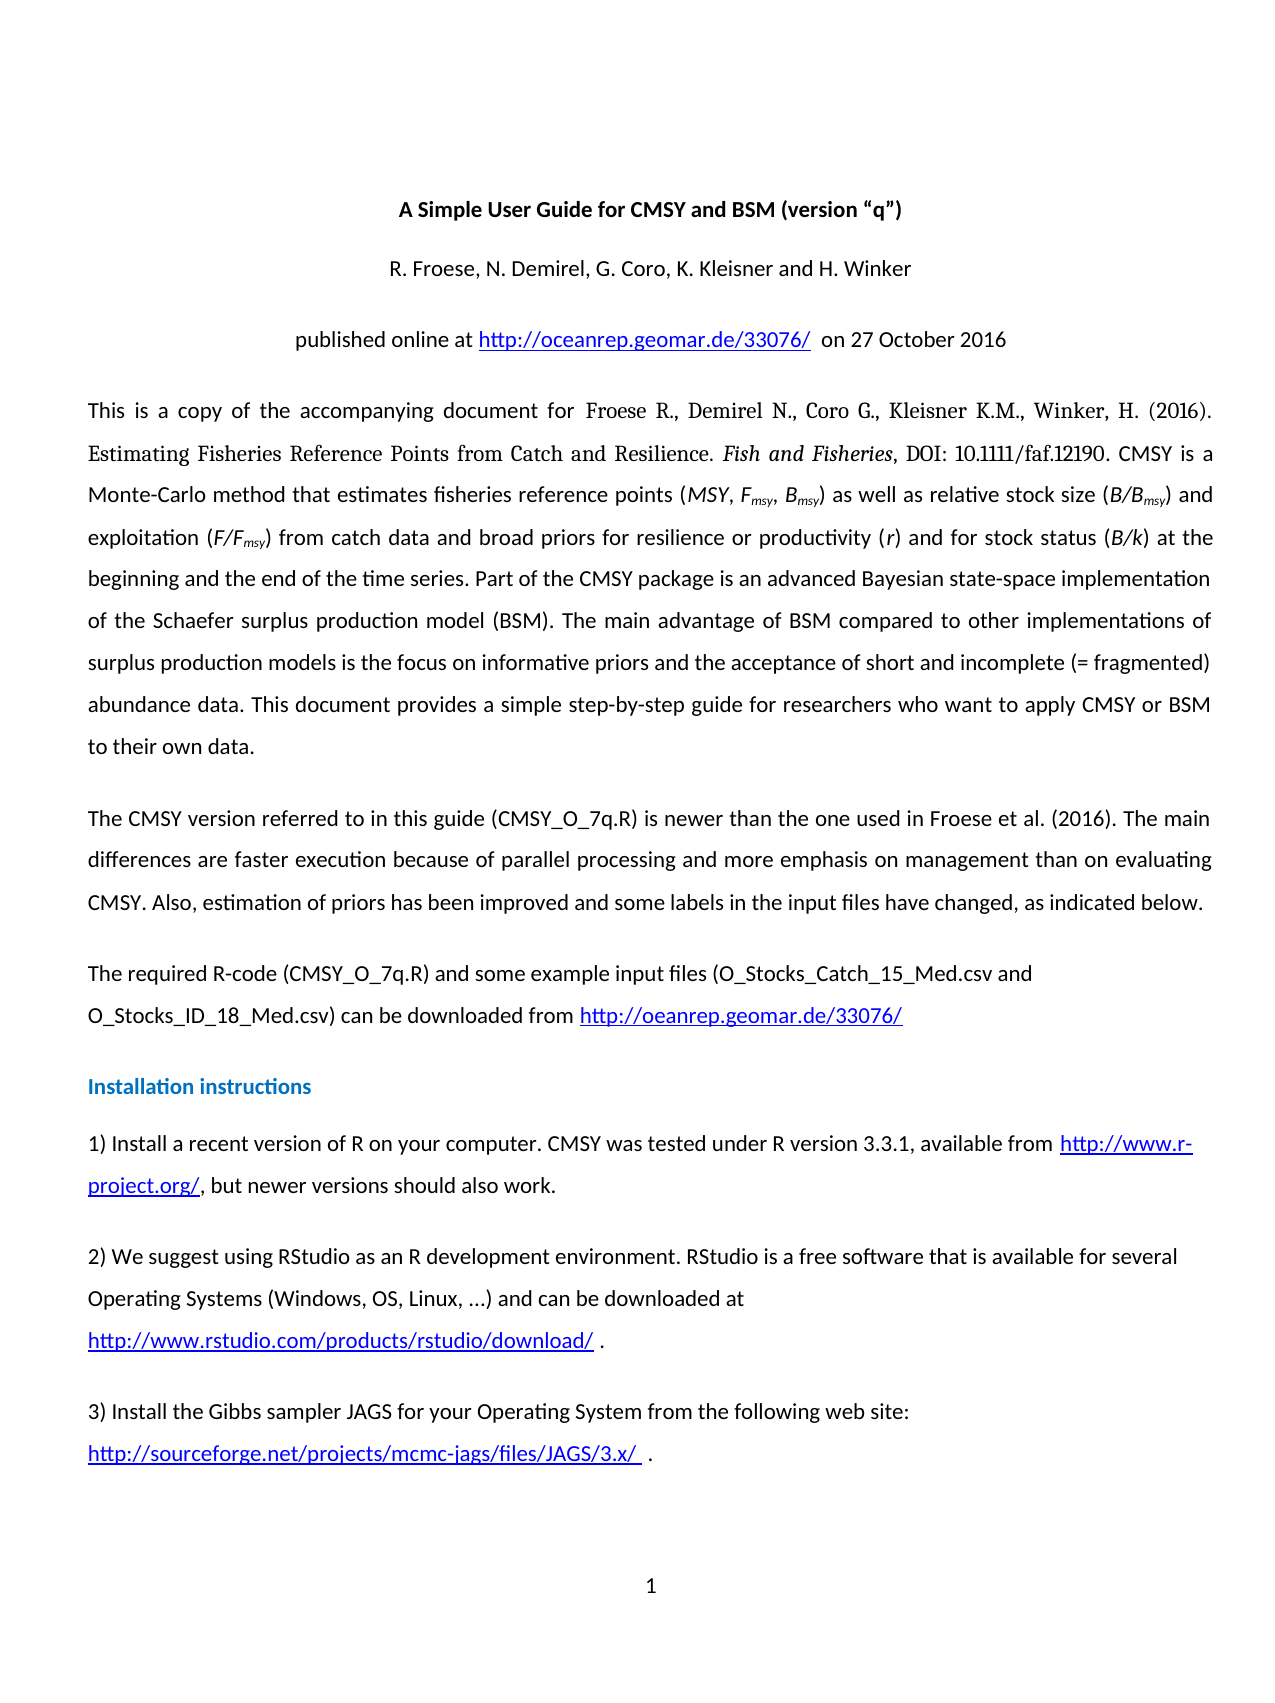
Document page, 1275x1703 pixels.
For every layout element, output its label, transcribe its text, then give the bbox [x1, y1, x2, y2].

subtitle Installation instructions [88, 1072, 1213, 1100]
text R. Froese, N. Demirel, G. Coro, K. Kleisner and H. Winker [88, 254, 1213, 282]
text A Simple User Guide for CMSY and BSM (version “q”) [88, 195, 1213, 223]
text 1) Install a recent version of R on your computer. CMSY was tested under R version 3.3.1, available from http://www.r-project.org/, but newer versions should also work. [88, 1129, 1213, 1199]
text published online at http://oceanrep.geomar.de/33076/ on 27 October 2016 [88, 326, 1213, 353]
text 3) Install the Gibbs sampler JAGS for your Operating System from the following web site: http://sourceforge.net/projects/mcmc-jags/files/JAGS/3.x/ . [88, 1397, 1213, 1467]
text This is a copy of the accompanying document for Froese R., Demirel N., Coro G., Kleisner K.M., Winker, H. (2016). Estimating Fisheries Reference Points from Catch and Resilience. Fish and Fisheries, DOI: 10.1111/faf.12190. CMSY is a Monte-Carlo method that estimates fisheries reference points (MSY, Fmsy, Bmsy) as well as relative stock size (B/Bmsy) and exploitation (F/Fmsy) from catch data and broad priors for resilience or productivity (r) and for stock status (B/k) at the beginning and the end of the time series. Part of the CMSY package is an advanced Bayesian state-space implementation of the Schaefer surplus production model (BSM). The main advantage of BSM compared to other implementations of surplus production models is the focus on informative priors and the acceptance of short and incomplete (= fragmented) abundance data. This document provides a simple step-by-step guide for researchers who want to apply CMSY or BSM to their own data. [88, 397, 1213, 761]
text The required R-code (CMSY_O_7q.R) and some example input files (O_Stocks_Catch_15_Med.csv and O_Stocks_ID_18_Med.csv) can be downloaded from http://oeanrep.geomar.de/33076/ [88, 959, 1213, 1029]
text 2) We suggest using RStudio as an R development environment. RStudio is a free software that is available for several Operating Systems (Windows, OS, Linux, ...) and can be downloaded at http://www.rstudio.com/products/rstudio/download/ . [88, 1242, 1213, 1354]
text The CMSY version referred to in this guide (CMSY_O_7q.R) is newer than the one used in Froese et al. (2016). The main differences are faster execution because of parallel processing and more emphasis on management than on evaluating CMSY. Also, estimation of priors has been improved and some labels in the input files have changed, as indicated below. [88, 804, 1213, 916]
